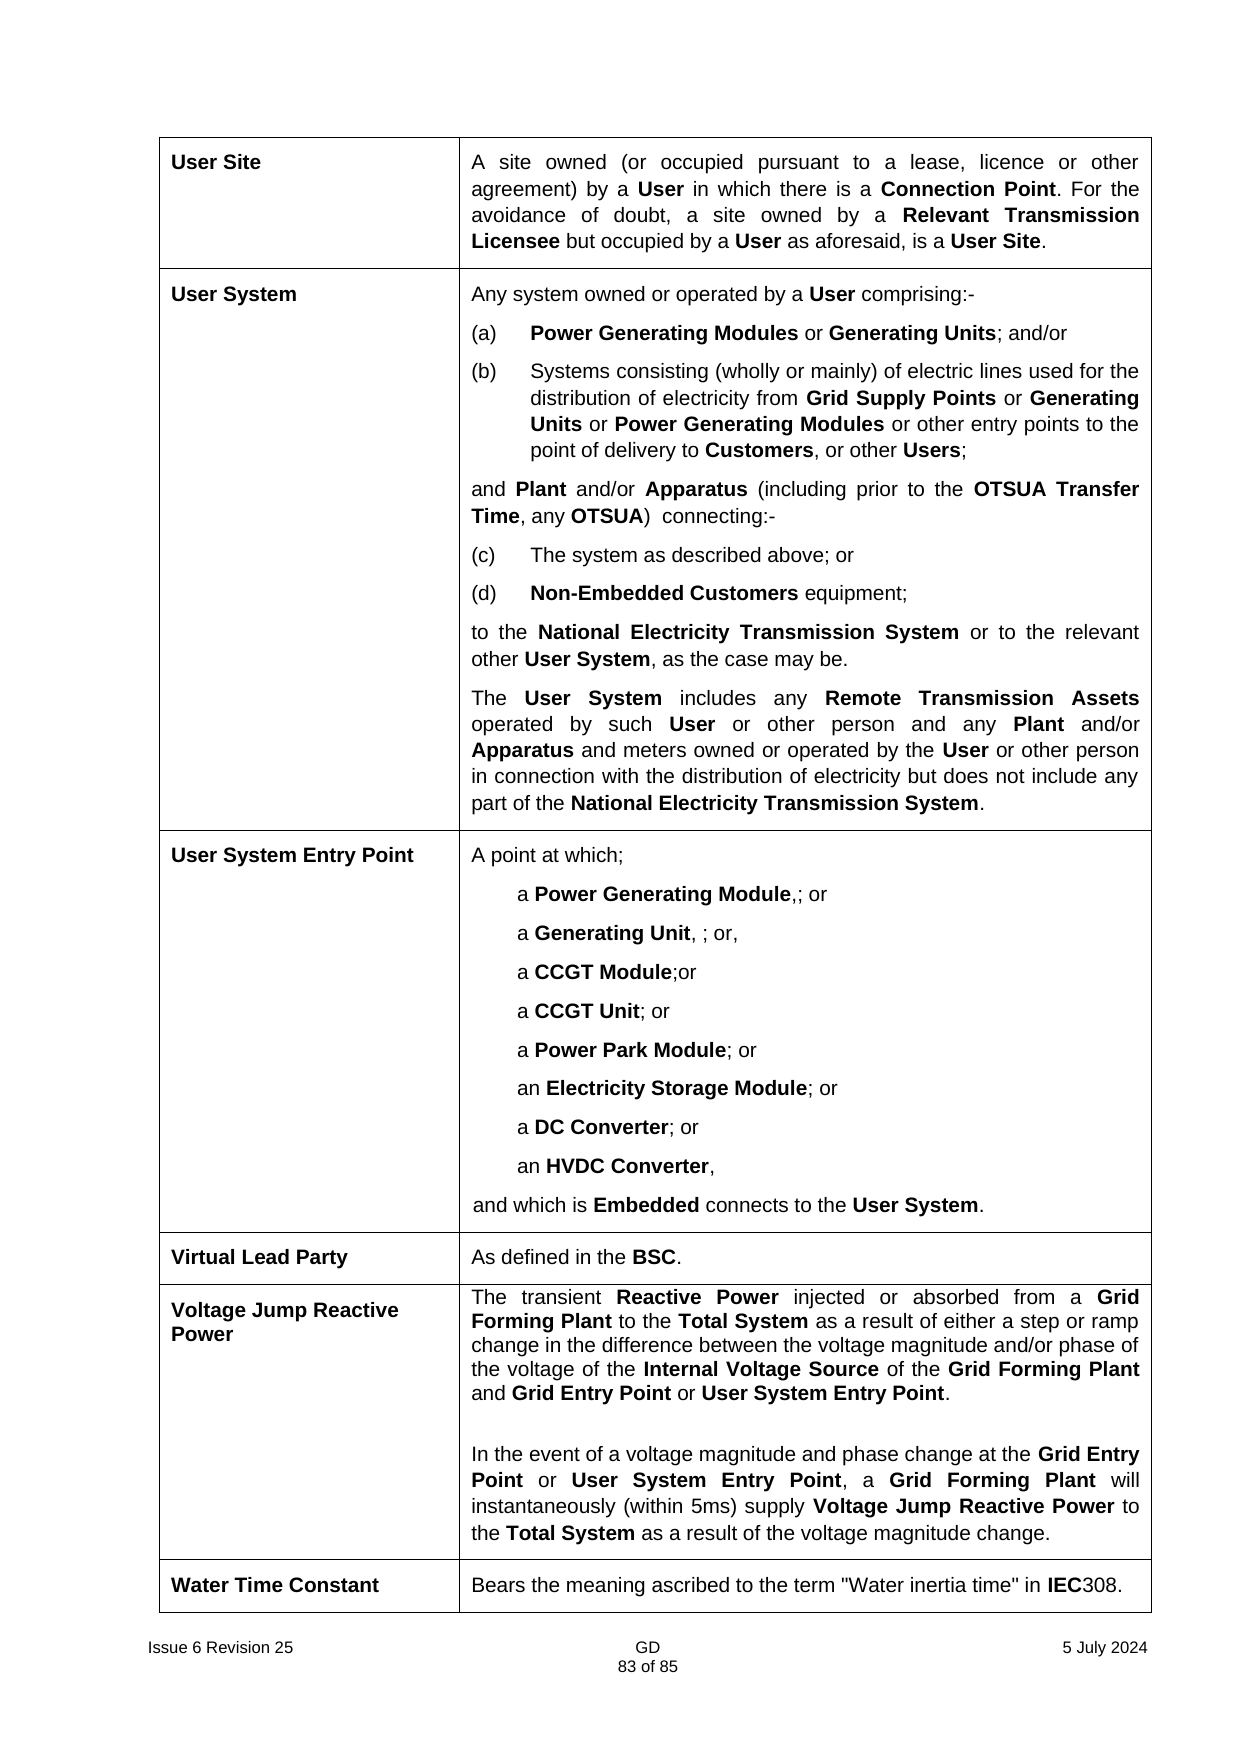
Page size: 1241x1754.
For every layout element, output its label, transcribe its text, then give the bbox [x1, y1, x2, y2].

table_cell Bears the meaning ascribed to the term "Water inertia time" in IEC308. [460, 1560, 1151, 1612]
table_cell Water Time Constant [160, 1560, 459, 1612]
table_cell Virtual Lead Party [160, 1233, 459, 1284]
table_cell User System [160, 269, 459, 829]
table_cell User System Entry Point [160, 831, 459, 1232]
table_cell User Site [160, 138, 459, 268]
table_cell Any system owned or operated by a User comprising:- (a) Power Generating Modules or Generating Units; and/or (b) Systems consisting (wholly or mainly) of electric lines used for the distribution of electricity from Grid Supply Points or Generating Units or Power Generating Modules or other entry points to the point of delivery to Customers, or other Users; and Plant and/or Apparatus (including prior to the OTSUA Transfer Time, any OTSUA) connecting:- (c) The system as described above; or (d) Non-Embedded Customers equipment; to the National Electricity Transmission System or to the relevant other User System, as the case may be. The User System includes any Remote Transmission Assets operated by such User or other person and any Plant and/or Apparatus and meters owned or operated by the User or other person in connection with the distribution of electricity but does not include any part of the National Electricity Transmission System. [460, 269, 1151, 829]
table_cell Voltage Jump Reactive Power [160, 1285, 459, 1559]
table_cell A point at which; a Power Generating Module,; or a Generating Unit, ; or, a CCGT Module;or a CCGT Unit; or a Power Park Module; or an Electricity Storage Module; or a DC Converter; or an HVDC Converter, and which is Embedded connects to the User System. [460, 831, 1151, 1232]
table_cell As defined in the BSC. [460, 1233, 1151, 1284]
table_cell The transient Reactive Power injected or absorbed from a Grid Forming Plant to the Total System as a result of either a step or ramp change in the difference between the voltage magnitude and/or phase of the voltage of the Internal Voltage Source of the Grid Forming Plant and Grid Entry Point or User System Entry Point. In the event of a voltage magnitude and phase change at the Grid Entry Point or User System Entry Point, a Grid Forming Plant will instantaneously (within 5ms) supply Voltage Jump Reactive Power to the Total System as a result of the voltage magnitude change. [460, 1285, 1151, 1559]
table_cell A site owned (or occupied pursuant to a lease, licence or other agreement) by a User in which there is a Connection Point. For the avoidance of doubt, a site owned by a Relevant Transmission Licensee but occupied by a User as aforesaid, is a User Site. [460, 138, 1151, 268]
